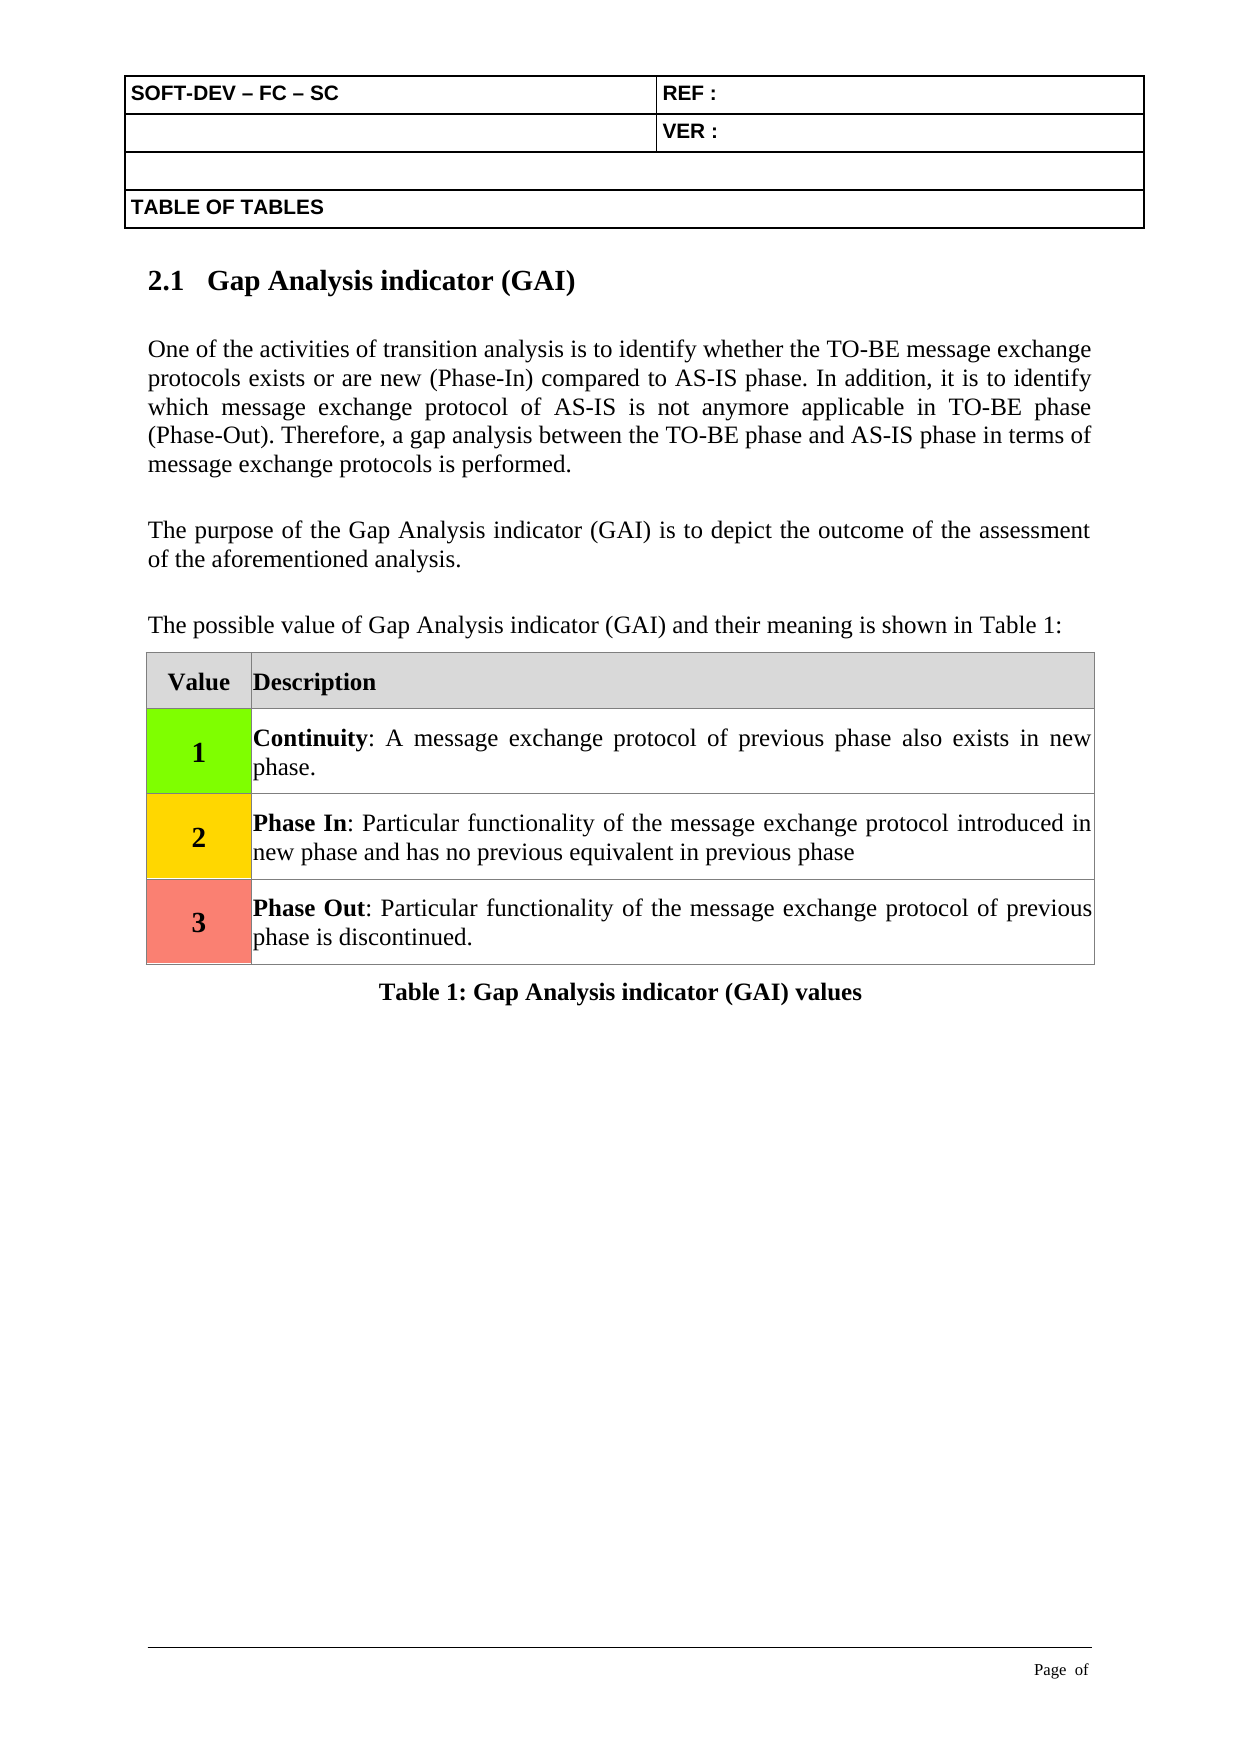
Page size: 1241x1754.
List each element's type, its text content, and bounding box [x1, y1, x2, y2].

text The possible value of Gap Analysis indicator (GAI) and their meaning is shown in Table 1: [148, 611, 1092, 639]
text Table 1: Gap Analysis indicator (GAI) values [148, 977, 1092, 1006]
subtitle Gap Analysis indicator (GAI) [148, 263, 1092, 297]
table_header Description [252, 653, 1094, 708]
table_cell 1 [147, 709, 251, 793]
table_cell 3 [147, 880, 251, 963]
table_cell 2 [147, 794, 251, 878]
table_header Value [147, 653, 251, 708]
table_cell Phase In: Particular functionality of the message exchange protocol introduced in new phase and has no previous equivalent in previous phase [252, 794, 1094, 878]
table_cell Phase Out: Particular functionality of the message exchange protocol of previous phase is discontinued. [252, 880, 1094, 963]
text One of the activities of transition analysis is to identify whether the TO-BE message exchange protocols exists or are new (Phase-In) compared to AS-IS phase. In addition, it is to identify which message exchange protocol of AS-IS is not anymore applicable in TO-BE phase (Phase-Out). Therefore, a gap analysis between the TO-BE phase and AS-IS phase in terms of message exchange protocols is performed. [148, 334, 1092, 478]
text The purpose of the Gap Analysis indicator (GAI) is to depict the outcome of the assessment of the aforementioned analysis. [148, 516, 1092, 573]
table_cell Continuity: A message exchange protocol of previous phase also exists in new phase. [252, 709, 1094, 793]
